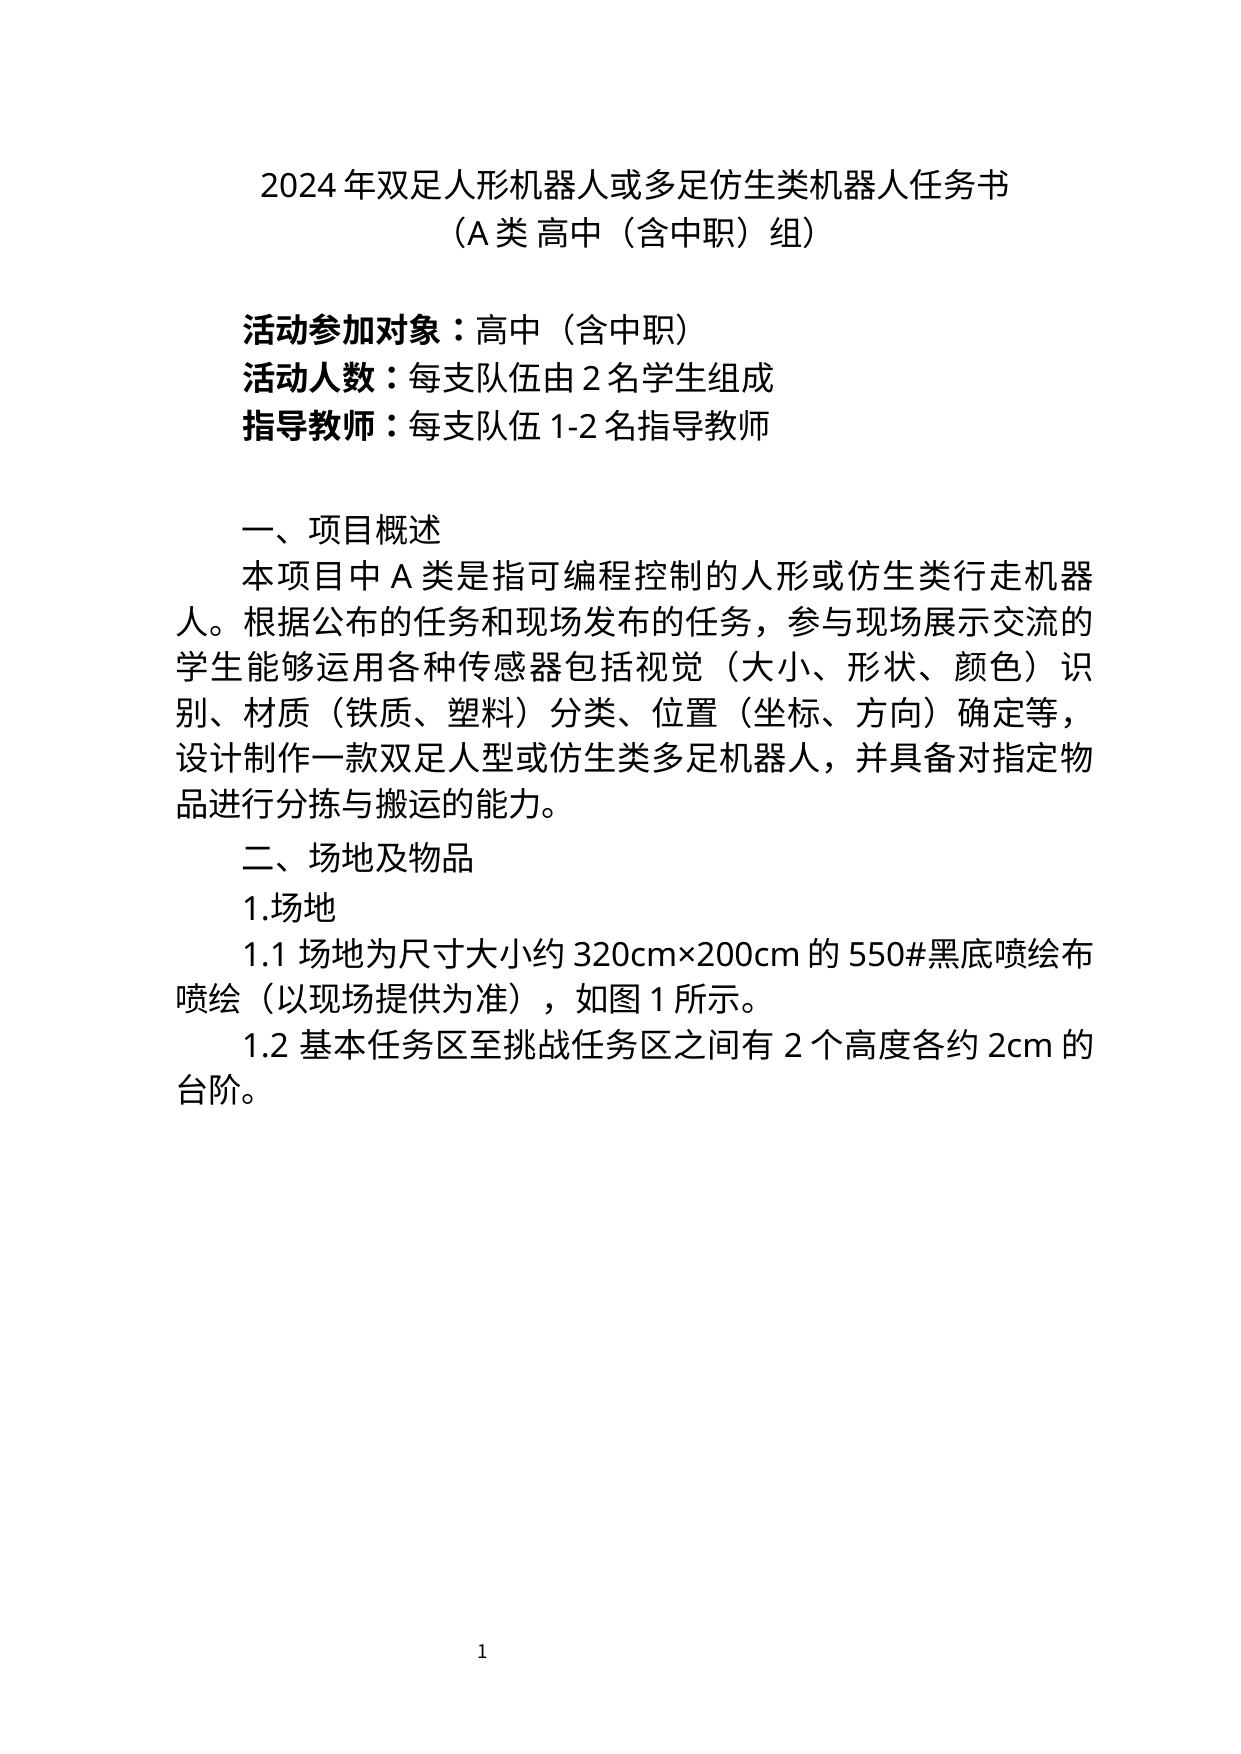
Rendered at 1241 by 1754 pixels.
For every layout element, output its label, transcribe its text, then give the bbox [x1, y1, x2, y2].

text 本项目中A类是指可编程控制的人形或仿生类行走机器人。根据公布的任务和现场发布的任务，参与现场展示交流的学生能够运用各种传感器包括视觉（大小、形状、颜色）识别、材质（铁质、塑料）分类、位置（坐标、方向）确定等，设计制作一款双足人型或仿生类多足机器人，并具备对指定物品进行分拣与搬运的能力。 [175, 553, 1094, 826]
text 1.2 基本任务区至挑战任务区之间有2个高度各约2cm的台阶。 [175, 1021, 1094, 1112]
text 活动参加对象：高中（含中职） [175, 303, 1094, 352]
text 活动人数：每支队伍由2名学生组成 [175, 352, 1094, 400]
text 1.场地 [175, 882, 1094, 931]
text 1.1 场地为尺寸大小约320cm×200cm的550#黑底喷绘布喷绘（以现场提供为准），如图1所示。 [175, 931, 1094, 1021]
text 2024年双足人形机器人或多足仿生类机器人任务书 [175, 158, 1094, 207]
text 指导教师：每支队伍1-2名指导教师 [175, 400, 1094, 448]
text （A类 高中（含中职）组） [175, 207, 1094, 255]
text 一、项目概述 [175, 497, 1094, 553]
text 二、场地及物品 [175, 826, 1094, 882]
